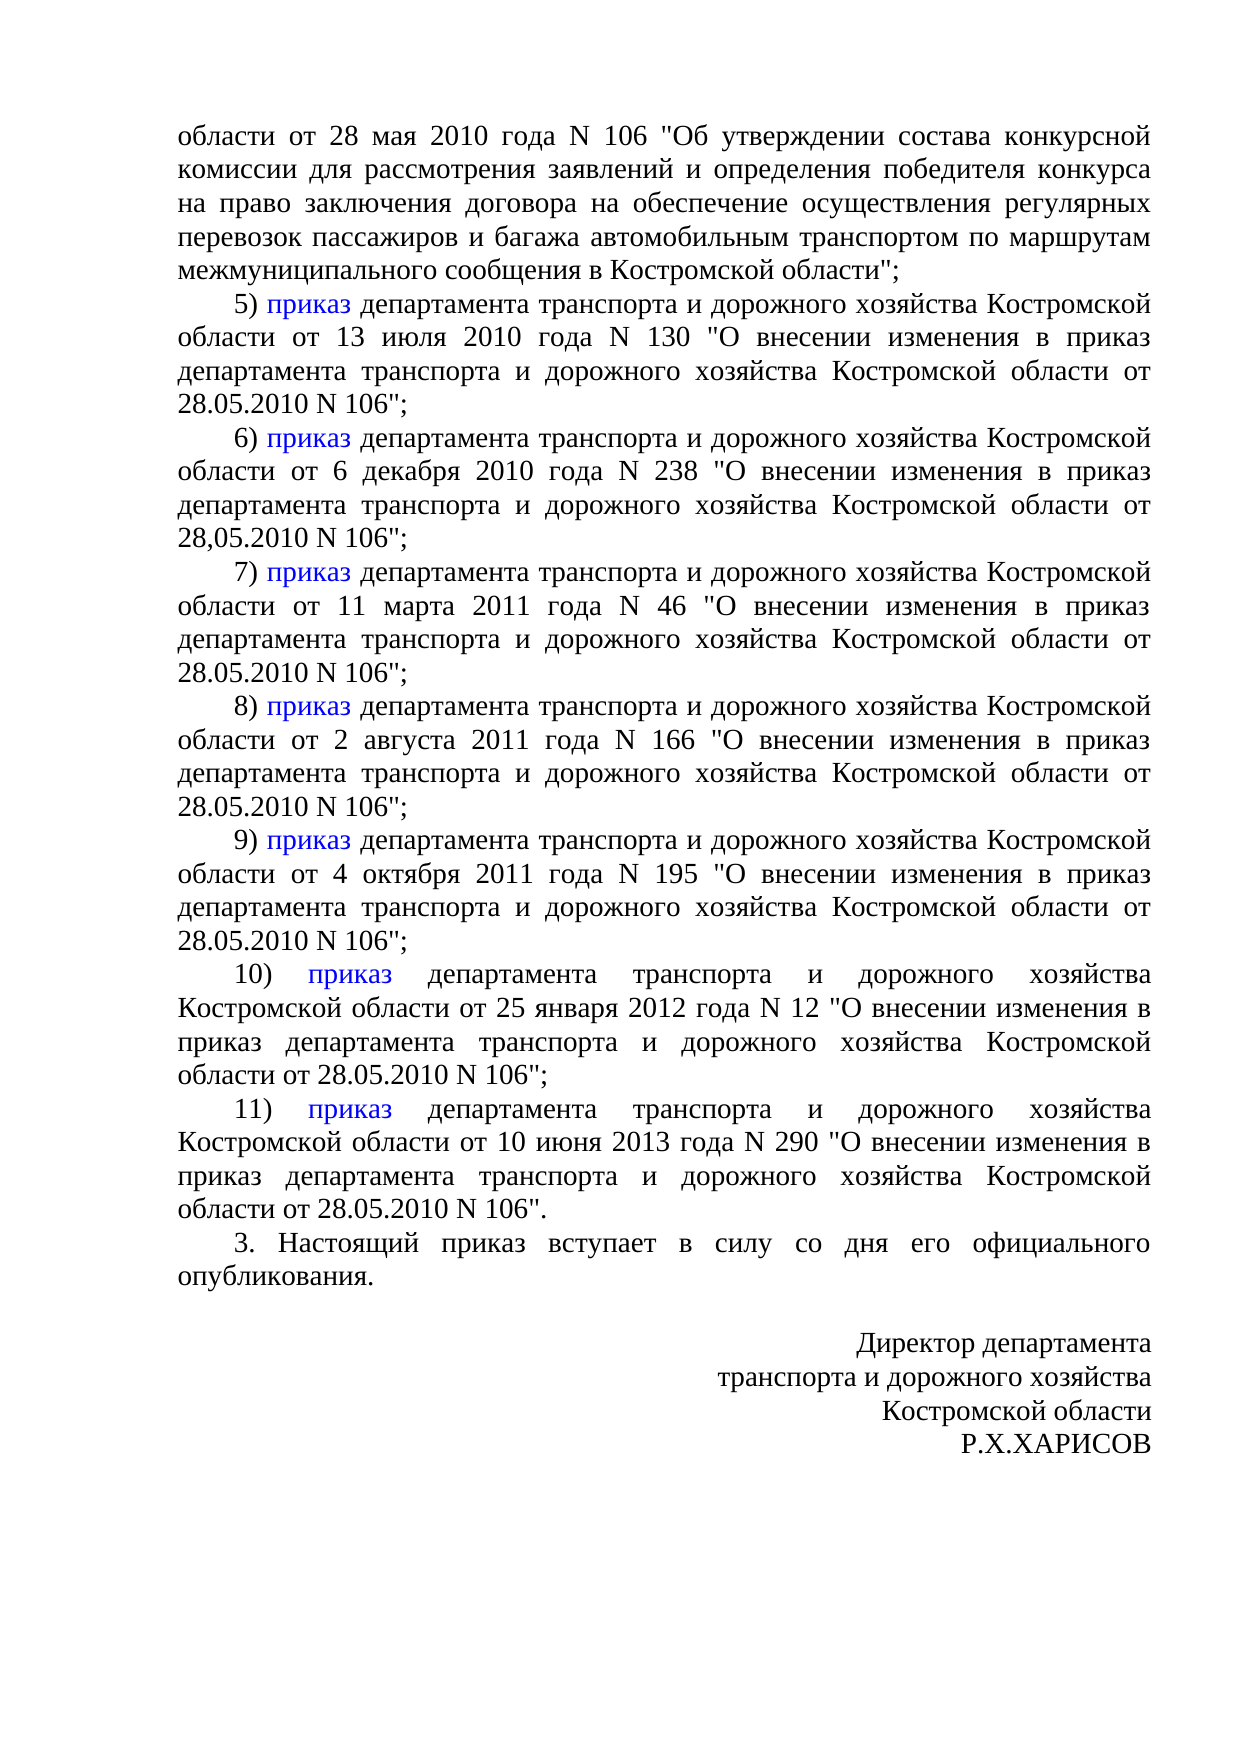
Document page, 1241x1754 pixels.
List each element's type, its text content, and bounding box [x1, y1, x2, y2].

text транспорта и дорожного хозяйства [177, 1359, 1152, 1393]
text 6) приказ департамента транспорта и дорожного хозяйства Костромской области от 6 декабря 2010 года N 238 "О внесении изменения в приказ департамента транспорта и дорожного хозяйства Костромской области от 28,05.2010 N 106"; [177, 420, 1152, 554]
text 3. Настоящий приказ вступает в силу со дня его официального опубликования. [177, 1225, 1152, 1292]
text 8) приказ департамента транспорта и дорожного хозяйства Костромской области от 2 августа 2011 года N 166 "О внесении изменения в приказ департамента транспорта и дорожного хозяйства Костромской области от 28.05.2010 N 106"; [177, 688, 1152, 822]
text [177, 118, 1152, 286]
text Р.Х.ХАРИСОВ [177, 1426, 1152, 1460]
text 7) приказ департамента транспорта и дорожного хозяйства Костромской области от 11 марта 2011 года N 46 "О внесении изменения в приказ департамента транспорта и дорожного хозяйства Костромской области от 28.05.2010 N 106"; [177, 554, 1152, 688]
text 10) приказ департамента транспорта и дорожного хозяйства Костромской области от 25 января 2012 года N 12 "О внесении изменения в приказ департамента транспорта и дорожного хозяйства Костромской области от 28.05.2010 N 106"; [177, 957, 1152, 1091]
text Костромской области [177, 1393, 1152, 1426]
text 11) приказ департамента транспорта и дорожного хозяйства Костромской области от 10 июня 2013 года N 290 "О внесении изменения в приказ департамента транспорта и дорожного хозяйства Костромской области от 28.05.2010 N 106". [177, 1091, 1152, 1225]
text Директор департамента [177, 1326, 1152, 1359]
text 9) приказ департамента транспорта и дорожного хозяйства Костромской области от 4 октября 2011 года N 195 "О внесении изменения в приказ департамента транспорта и дорожного хозяйства Костромской области от 28.05.2010 N 106"; [177, 822, 1152, 957]
text 5) приказ департамента транспорта и дорожного хозяйства Костромской области от 13 июля 2010 года N 130 "О внесении изменения в приказ департамента транспорта и дорожного хозяйства Костромской области от 28.05.2010 N 106"; [177, 286, 1152, 420]
